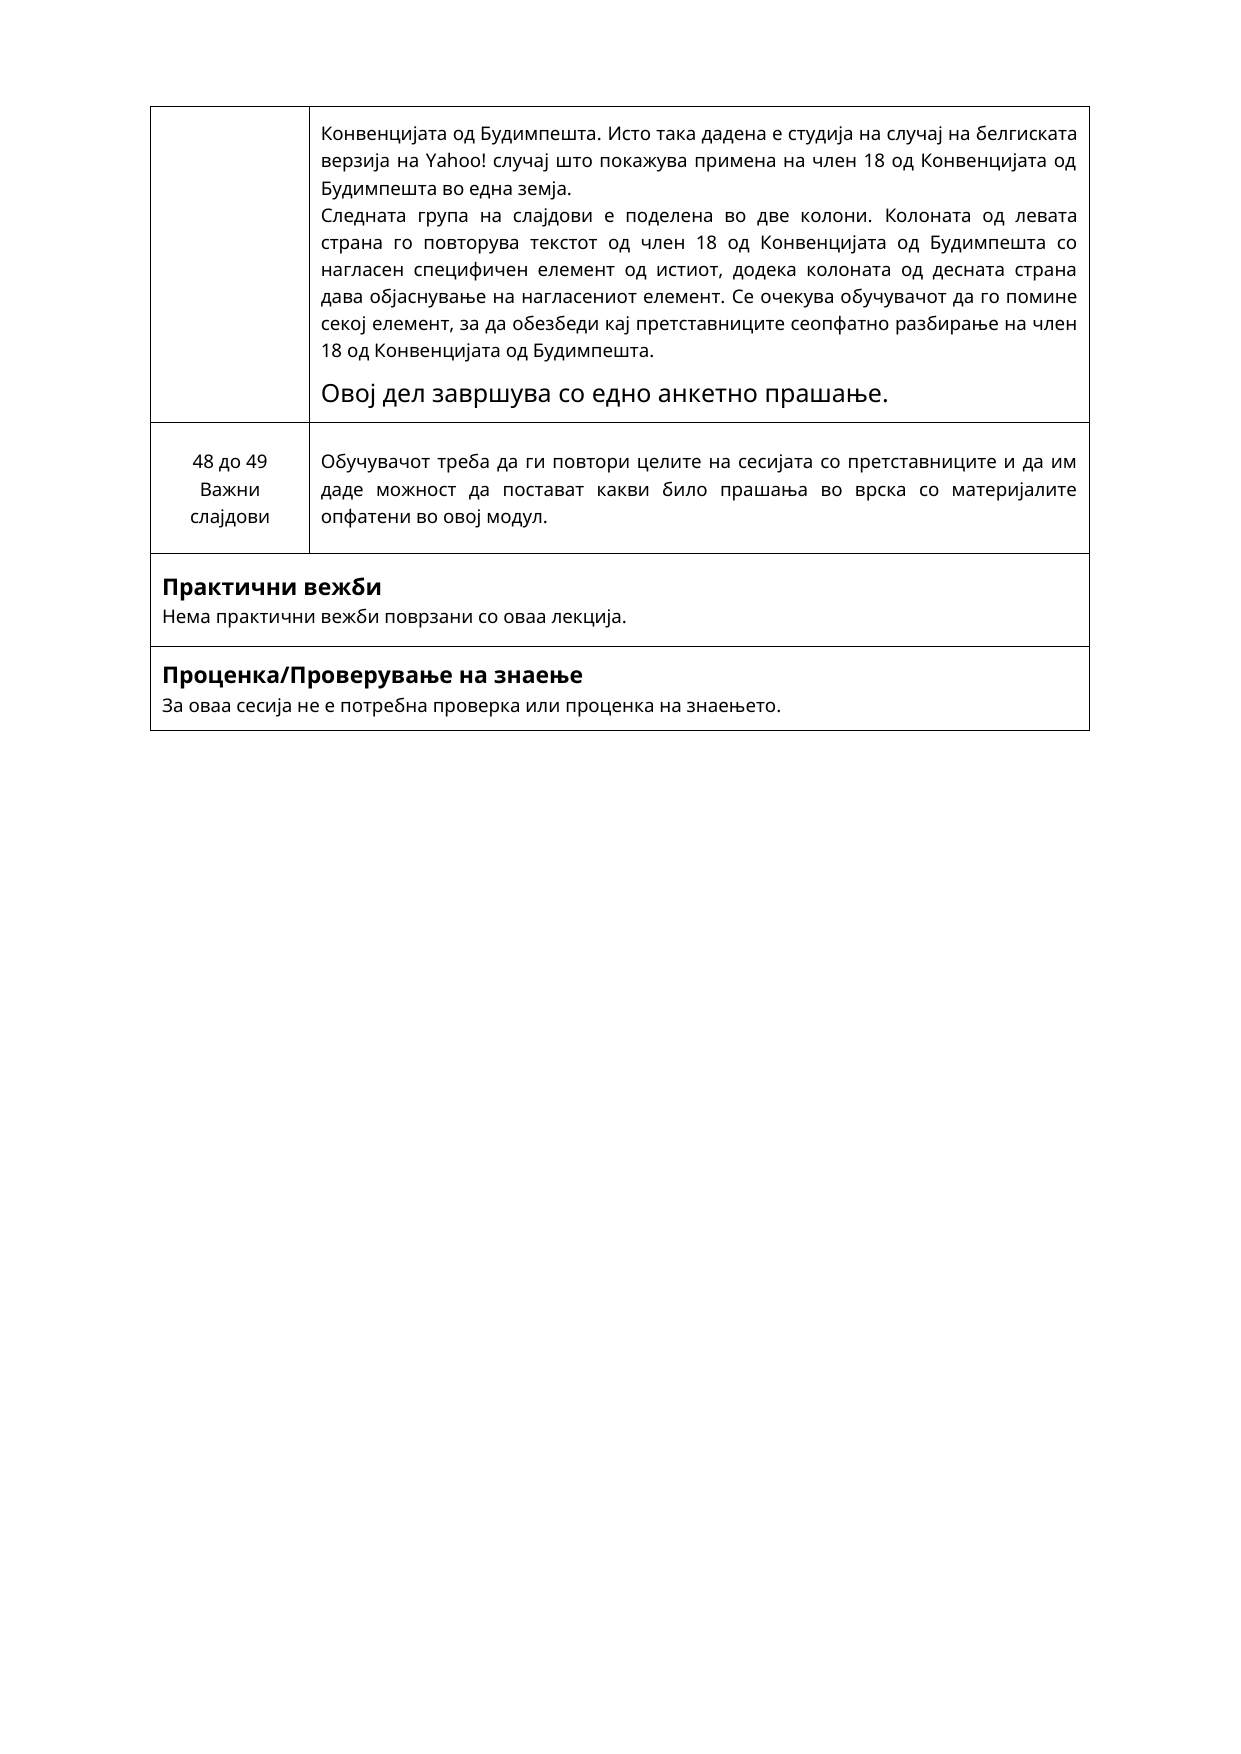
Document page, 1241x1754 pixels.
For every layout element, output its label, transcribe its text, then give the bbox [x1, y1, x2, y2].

table_cell Проценка/Проверување на знаење За оваа сесија не е потребна проверка или проценка на знаењето. [151, 647, 1089, 730]
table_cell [310, 107, 1089, 422]
table_cell 48 до 49 Важни слајдови [151, 423, 309, 553]
table_cell Практични вежби Нема практични вежби поврзани со оваа лекција. [151, 554, 1089, 646]
table_cell Обучувачот треба да ги повтори целите на сесијата со претставниците и да им даде можност да постават какви било прашања во врска со материјалите опфатени во овој модул. [310, 423, 1089, 553]
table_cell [151, 107, 309, 422]
